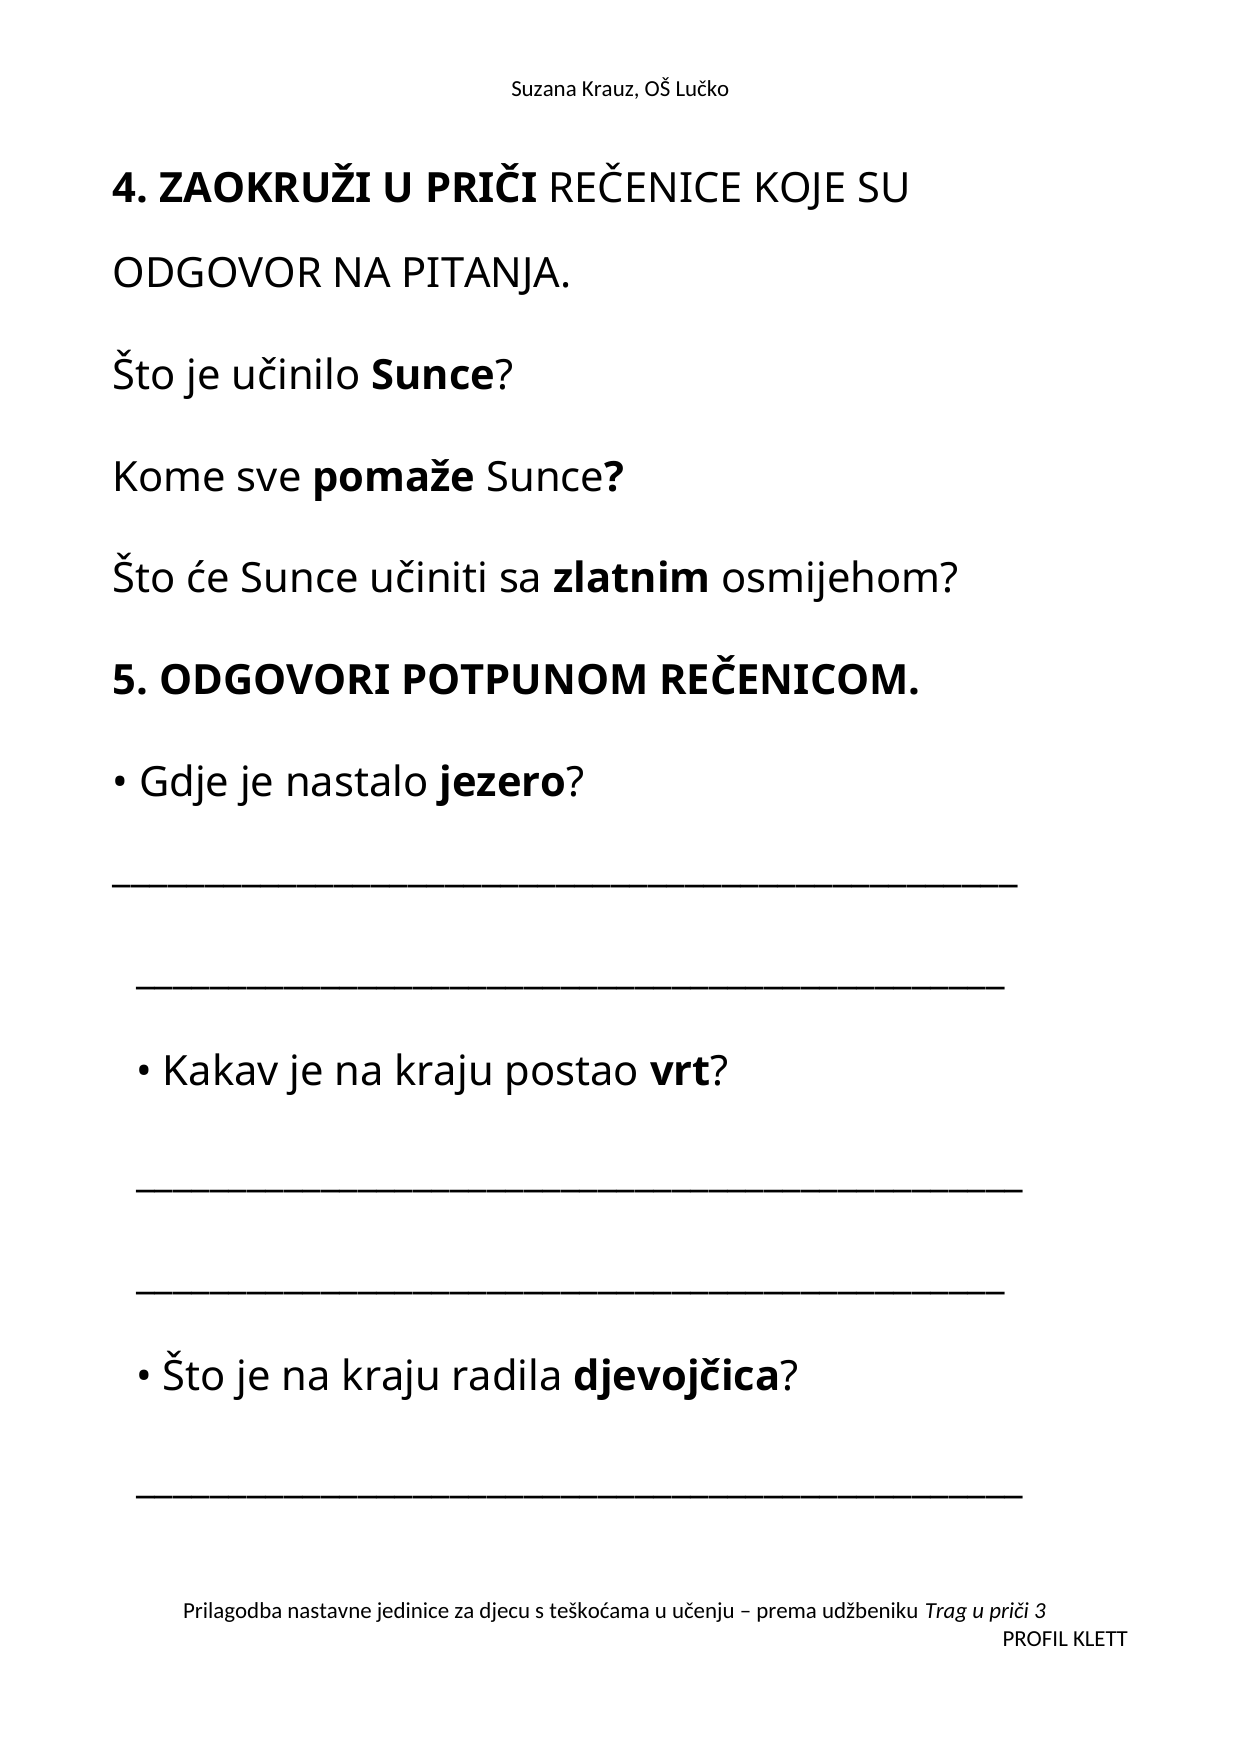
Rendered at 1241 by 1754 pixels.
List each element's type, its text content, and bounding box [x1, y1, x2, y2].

text • Gdje je nastalo jezero? _________________________________________________ [112, 752, 1128, 894]
text Kome sve pomaže Sunce? [112, 446, 1128, 503]
text _______________________________________________ [136, 1244, 1128, 1301]
text Što će Sunce učiniti sa zlatnim osmijehom? [112, 548, 1128, 605]
text Što je učinilo Sunce? [112, 345, 1128, 401]
text 5. ODGOVORI POTPUNOM REČENICOM. [112, 650, 1128, 707]
text _______________________________________________ [136, 939, 1128, 995]
text • Kakav je na kraju postao vrt? [136, 1040, 1128, 1097]
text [136, 1447, 1128, 1504]
text ________________________________________________ [136, 1142, 1128, 1199]
text 4. ZAOKRUŽI U PRIČI REČENICE KOJE SU ODGOVOR NA PITANJA. [112, 158, 1128, 300]
text • Što je na kraju radila djevojčica? [136, 1346, 1128, 1402]
